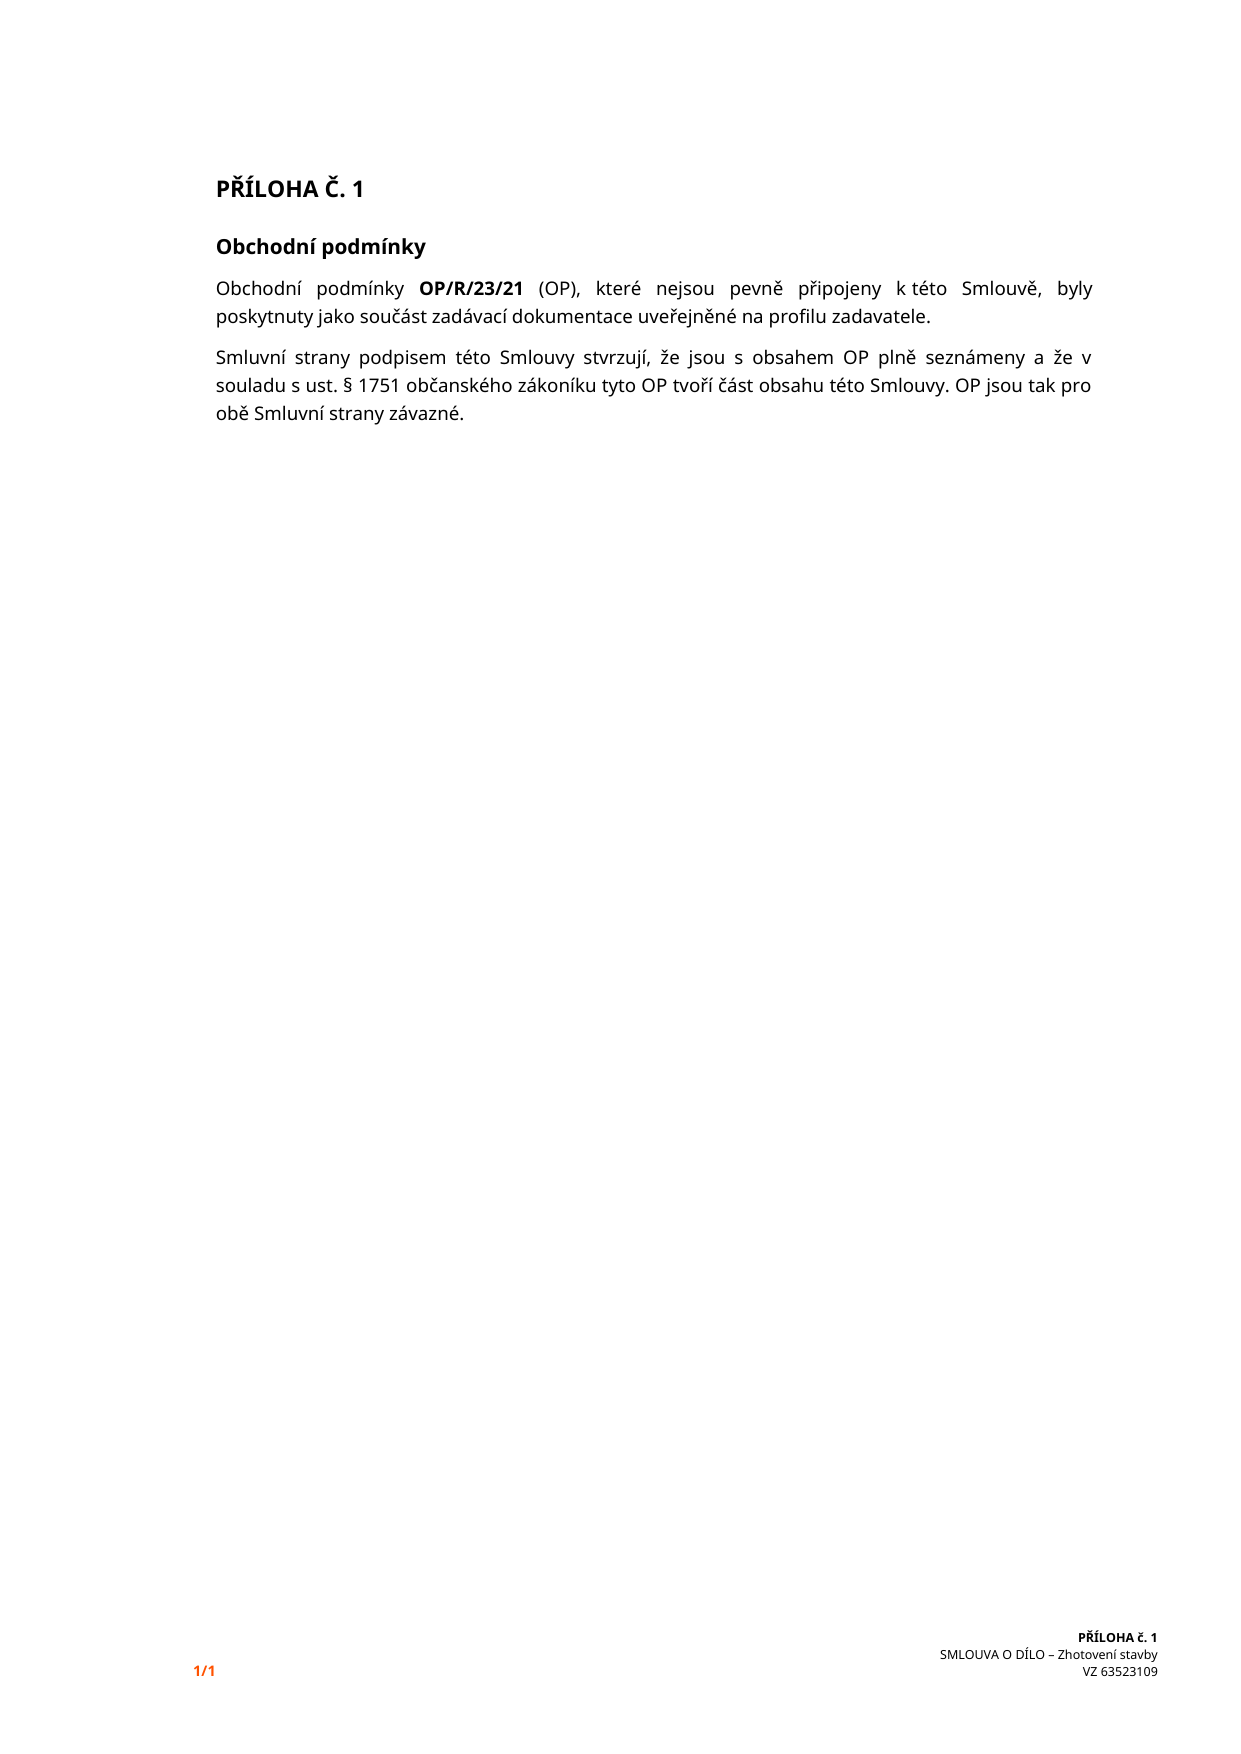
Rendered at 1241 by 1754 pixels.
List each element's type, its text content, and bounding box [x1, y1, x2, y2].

text Obchodní podmínky OP/R/23/21 (OP), které nejsou pevně připojeny k této Smlouvě, byly poskytnuty jako součást zadávací dokumentace uveřejněné na profilu zadavatele. [216, 276, 1093, 329]
text Příloha č. 1 [216, 172, 1093, 204]
text Obchodní podmínky [216, 232, 1093, 260]
text Smluvní strany podpisem této Smlouvy stvrzují, že jsou s obsahem OP plně seznámeny a že v souladu s ust. § 1751 občanského zákoníku tyto OP tvoří část obsahu této Smlouvy. OP jsou tak pro obě Smluvní strany závazné. [216, 344, 1093, 426]
